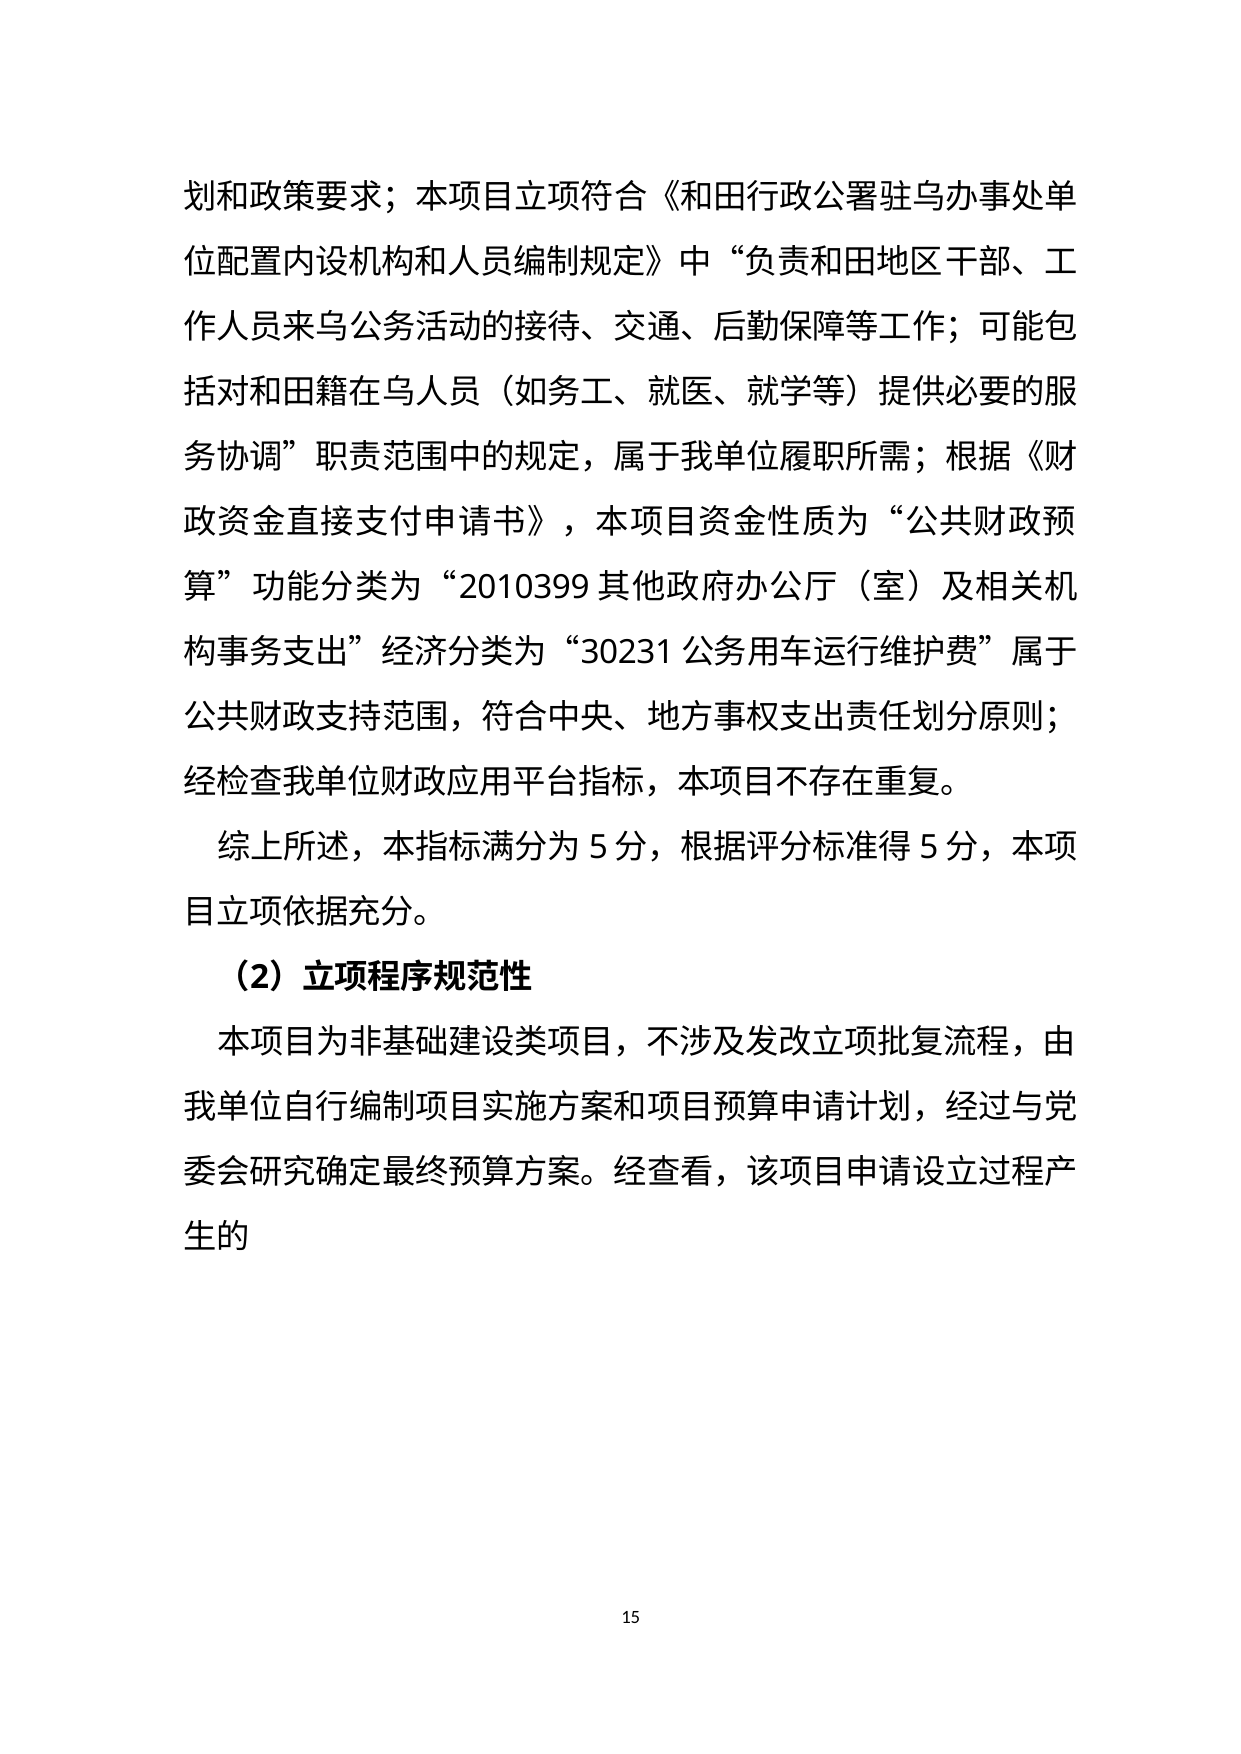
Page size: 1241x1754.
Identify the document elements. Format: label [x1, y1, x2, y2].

text [183, 162, 1078, 1267]
